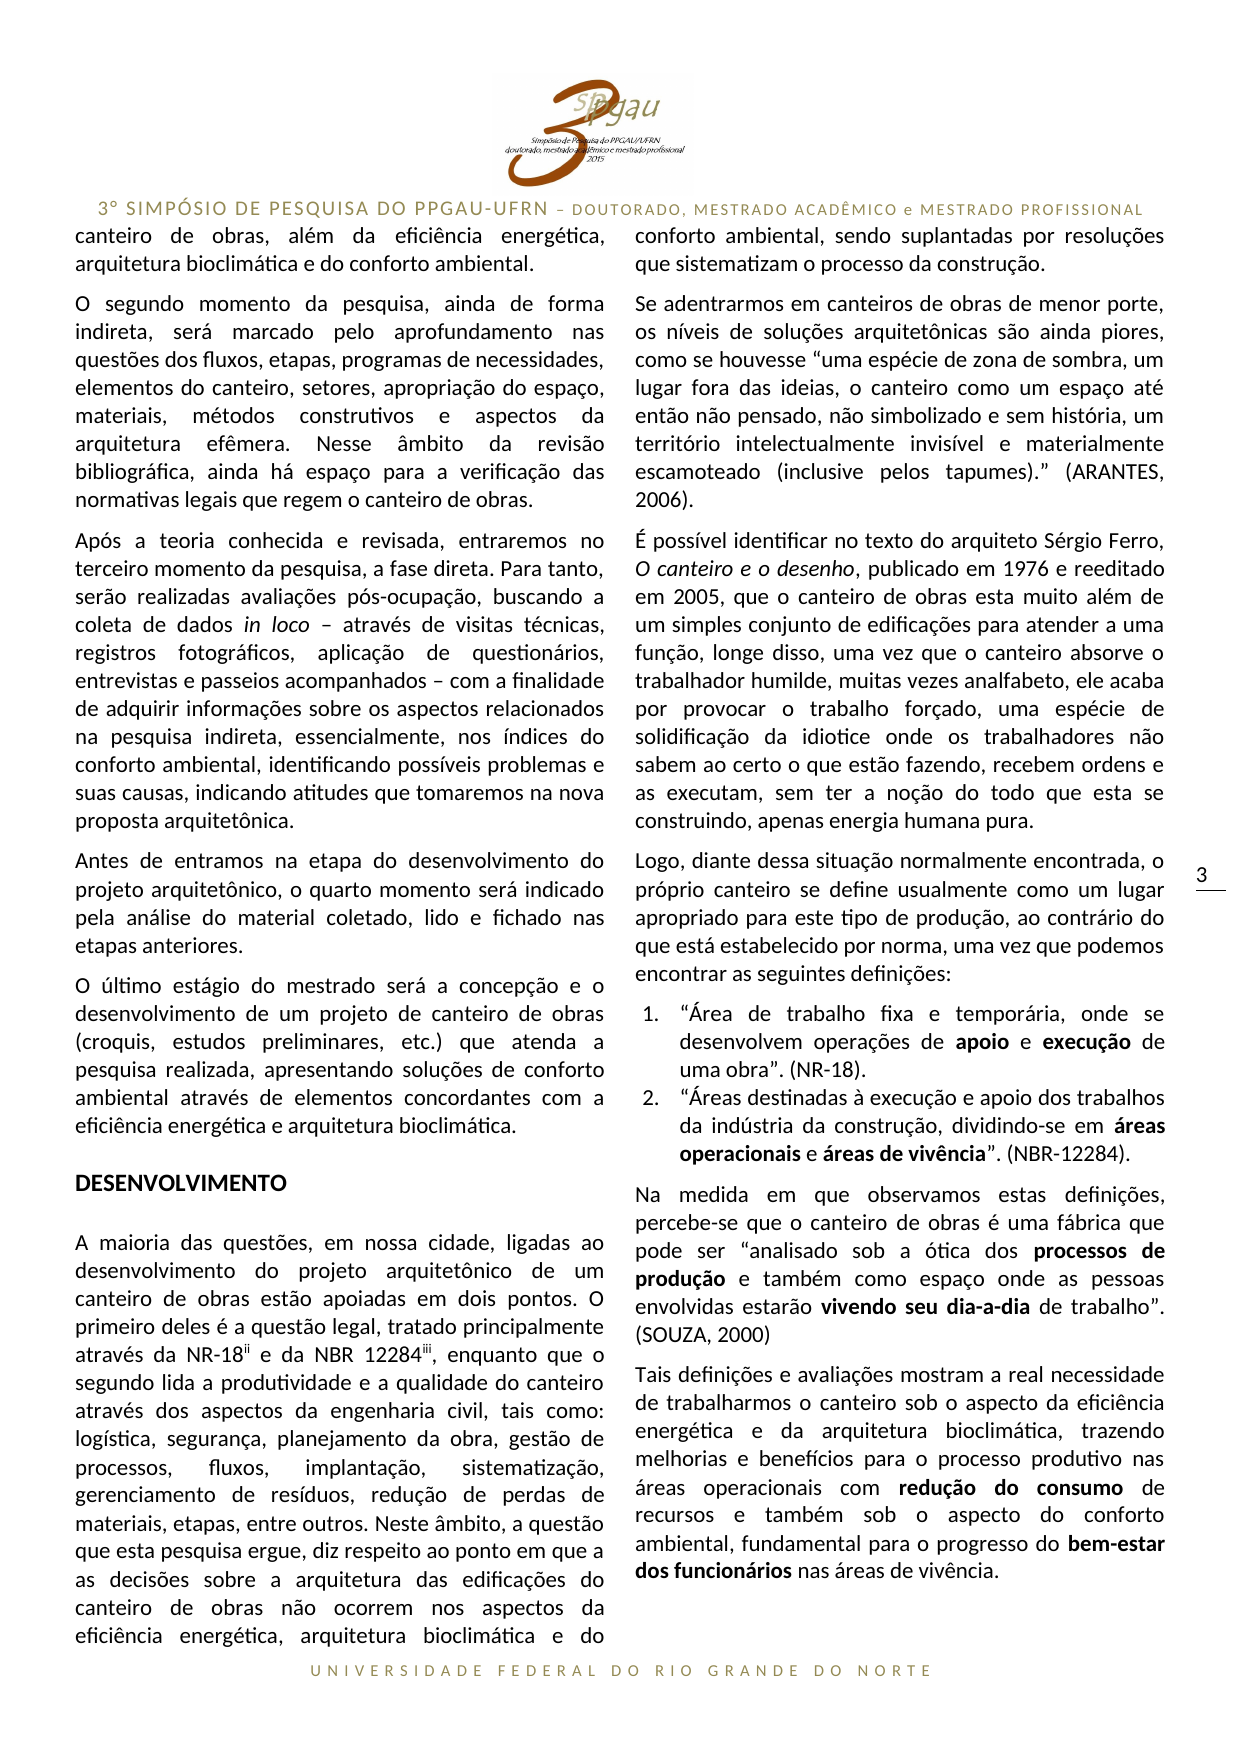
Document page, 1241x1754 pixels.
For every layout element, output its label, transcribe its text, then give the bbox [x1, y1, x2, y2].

text Tais definições e avaliações mostram a real necessidade de trabalharmos o canteiro sob o aspecto da eficiência energética e da arquitetura bioclimática, trazendo melhorias e benefícios para o processo produtivo nas áreas operacionais com redução do consumo de recursos e também sob o aspecto do conforto ambiental, fundamental para o progresso do bem-estar dos funcionários nas áreas de vivência. [635, 1361, 1165, 1585]
text Após a teoria conhecida e revisada, entraremos no terceiro momento da pesquisa, a fase direta. Para tanto, serão realizadas avaliações pós-ocupação, buscando a coleta de dados in loco – através de visitas técnicas, registros fotográficos, aplicação de questionários, entrevistas e passeios acompanhados – com a finalidade de adquirir informações sobre os aspectos relacionados na pesquisa indireta, essencialmente, nos índices do conforto ambiental, identificando possíveis problemas e suas causas, indicando atitudes que tomaremos na nova proposta arquitetônica. [75, 526, 605, 834]
text Na medida em que observamos estas definições, percebe-se que o canteiro de obras é uma fábrica que pode ser “analisado sob a ótica dos processos de produção e também como espaço onde as pessoas envolvidas estarão vivendo seu dia-a-dia de trabalho”. (SOUZA, 2000) [635, 1180, 1165, 1348]
text É possível identificar no texto do arquiteto Sérgio Ferro, O canteiro e o desenho, publicado em 1976 e reeditado em 2005, que o canteiro de obras esta muito além de um simples conjunto de edificações para atender a uma função, longe disso, uma vez que o canteiro absorve o trabalhador humilde, muitas vezes analfabeto, ele acaba por provocar o trabalho forçado, uma espécie de solidificação da idiotice onde os trabalhadores não sabem ao certo o que estão fazendo, recebem ordens e as executam, sem ter a noção do todo que esta se construindo, apenas energia humana pura. [635, 526, 1165, 834]
text Antes de entramos na etapa do desenvolvimento do projeto arquitetônico, o quarto momento será indicado pela análise do material coletado, lido e fichado nas etapas anteriores. [75, 847, 605, 959]
text DESENVOLVIMENTO [75, 1167, 605, 1198]
list “Áreas destinadas à execução e apoio dos trabalhos da indústria da construção, dividindo-se em áreas operacionais e áreas de vivência”. (NBR-12284). [642, 1083, 1165, 1167]
text Se adentrarmos em canteiros de obras de menor porte, os níveis de soluções arquitetônicas são ainda piores, como se houvesse “uma espécie de zona de sombra, um lugar fora das ideias, o canteiro como um espaço até então não pensado, não simbolizado e sem história, um território intelectualmente invisível e materialmente escamoteado (inclusive pelos tapumes).” (ARANTES, 2006). [635, 289, 1165, 513]
picture [492, 73, 694, 196]
text O segundo momento da pesquisa, ainda de forma indireta, será marcado pelo aprofundamento nas questões dos fluxos, etapas, programas de necessidades, elementos do canteiro, setores, apropriação do espaço, materiais, métodos construtivos e aspectos da arquitetura efêmera. Nesse âmbito da revisão bibliográfica, ainda há espaço para a verificação das normativas legais que regem o canteiro de obras. [75, 289, 605, 513]
text O último estágio do mestrado será a concepção e o desenvolvimento de um projeto de canteiro de obras (croquis, estudos preliminares, etc.) que atenda a pesquisa realizada, apresentando soluções de conforto ambiental através de elementos concordantes com a eficiência energética e arquitetura bioclimática. [75, 971, 605, 1139]
list “Área de trabalho fixa e temporária, onde se desenvolvem operações de apoio e execução de uma obra”. (NR-18). [642, 999, 1165, 1083]
text A maioria das questões, em nossa cidade, ligadas ao desenvolvimento do projeto arquitetônico de um canteiro de obras estão apoiadas em dois pontos. O primeiro deles é a questão legal, tratado principalmente através da NR-18 e da NBR 12284, enquanto que o segundo lida a produtividade e a qualidade do canteiro através dos aspectos da engenharia civil, tais como: logística, segurança, planejamento da obra, gestão de processos, fluxos, implantação, sistematização, gerenciamento de resíduos, redução de perdas de materiais, etapas, entre outros. Neste âmbito, a questão que esta pesquisa ergue, diz respeito ao ponto em que a as decisões sobre a arquitetura das edificações do canteiro de obras não ocorrem nos aspectos da eficiência energética, arquitetura bioclimática e do conforto ambiental, sendo suplantadas por resoluções que sistematizam o processo da construção. [75, 1228, 605, 1649]
text Logo, diante dessa situação normalmente encontrada, o próprio canteiro se define usualmente como um lugar apropriado para este tipo de produção, ao contrário do que está estabelecido por norma, uma vez que podemos encontrar as seguintes definições: [635, 847, 1165, 987]
